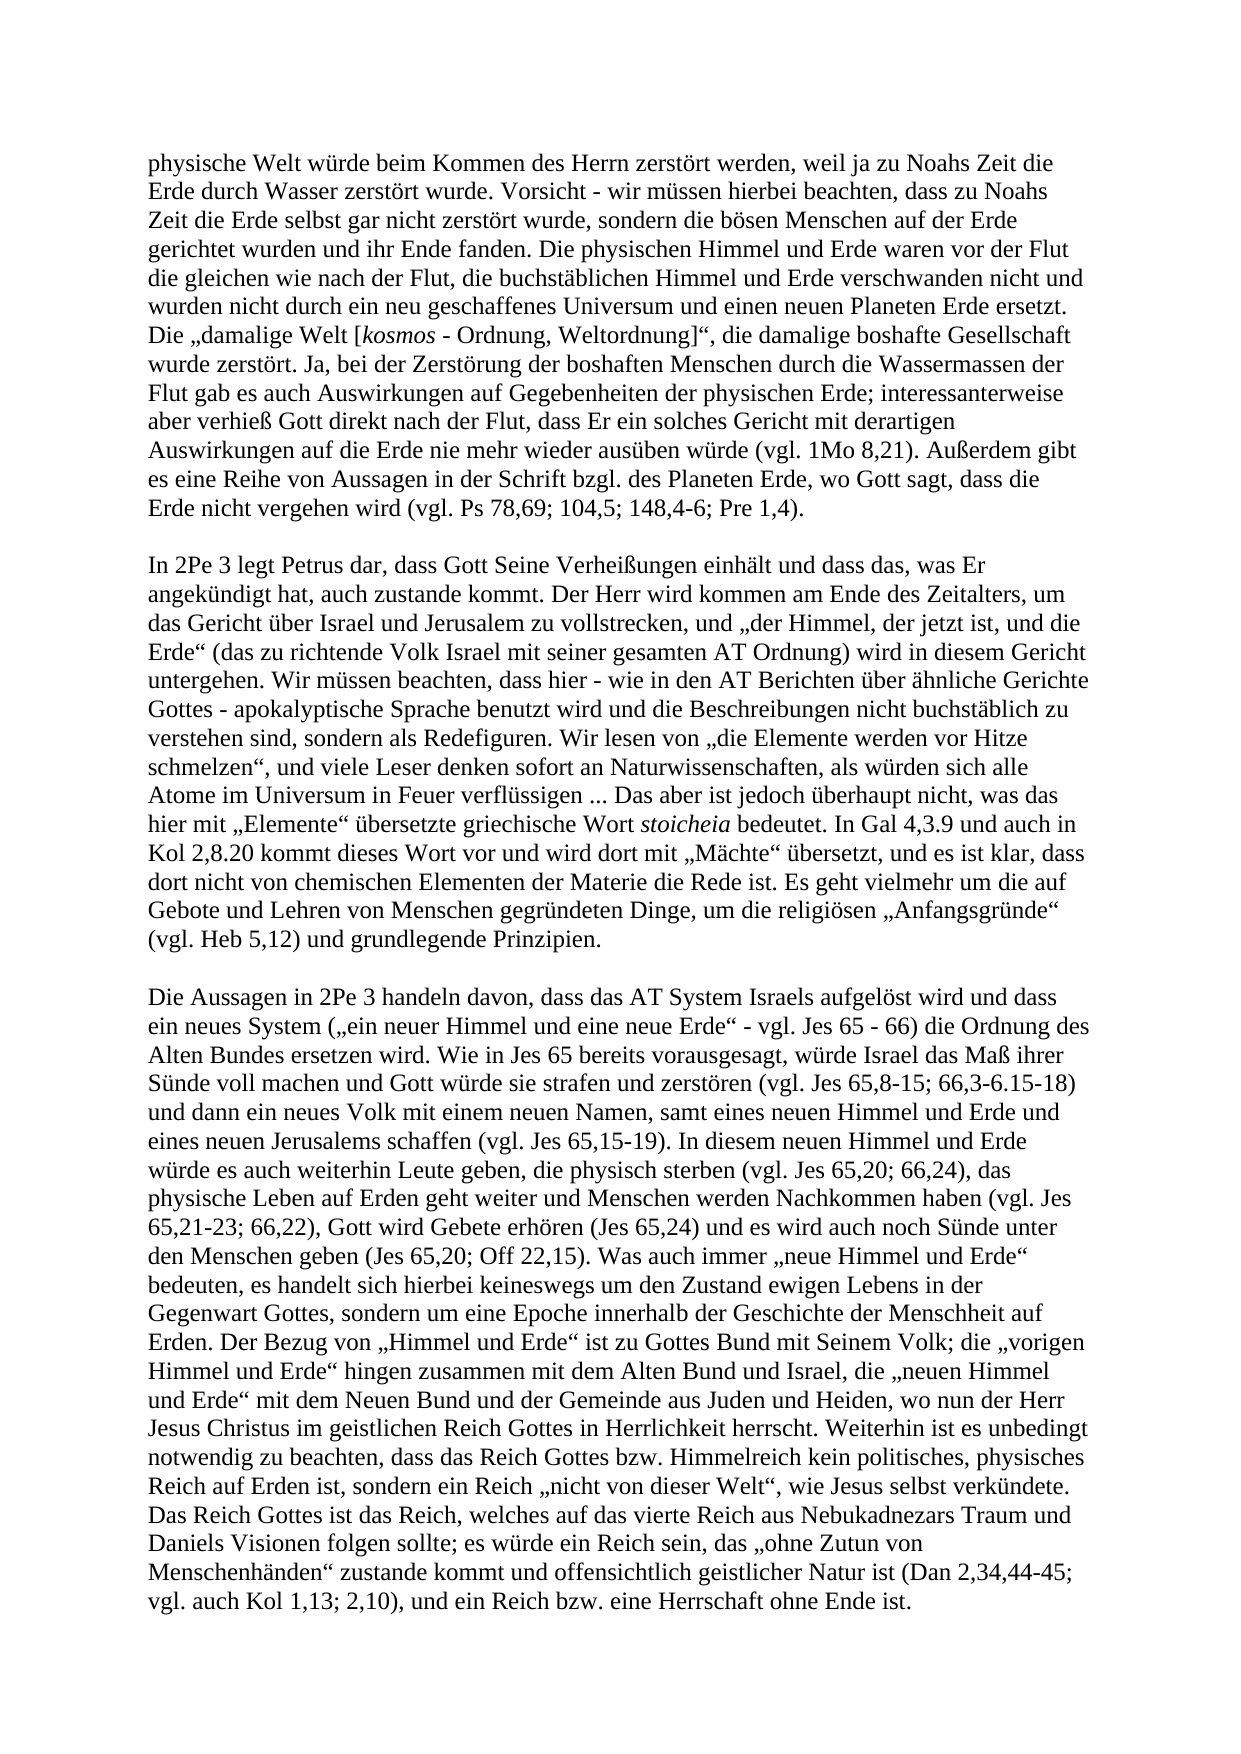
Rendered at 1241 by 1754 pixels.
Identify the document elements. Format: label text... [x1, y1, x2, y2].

text In 2Pe 3 legt Petrus dar, dass Gott Seine Verheißungen einhält und dass das, was Er angekündigt hat, auch zustande kommt. Der Herr wird kommen am Ende des Zeitalters, um das Gericht über Israel und Jerusalem zu vollstrecken, und „der Himmel, der jetzt ist, und die Erde“ (das zu richtende Volk Israel mit seiner gesamten AT Ordnung) wird in diesem Gericht untergehen. Wir müssen beachten, dass hier - wie in den AT Berichten über ähnliche Gerichte Gottes - apokalyptische Sprache benutzt wird und die Beschreibungen nicht buchstäblich zu verstehen sind, sondern als Redefiguren. Wir lesen von „die Elemente werden vor Hitze schmelzen“, und viele Leser denken sofort an Naturwissenschaften, als würden sich alle Atome im Universum in Feuer verflüssigen ... Das aber ist jedoch überhaupt nicht, was das hier mit „Elemente“ übersetzte griechische Wort stoicheia bedeutet. In Gal 4,3.9 und auch in Kol 2,8.20 kommt dieses Wort vor und wird dort mit „Mächte“ übersetzt, und es ist klar, dass dort nicht von chemischen Elementen der Materie die Rede ist. Es geht vielmehr um die auf Gebote und Lehren von Menschen gegründeten Dinge, um die religiösen „Anfangsgründe“ (vgl. Heb 5,12) und grundlegende Prinzipien. [148, 551, 1093, 953]
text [148, 148, 1093, 521]
text Die Aussagen in 2Pe 3 handeln davon, dass das AT System Israels aufgelöst wird und dass ein neues System („ein neuer Himmel und eine neue Erde“ - vgl. Jes 65 - 66) die Ordnung des Alten Bundes ersetzen wird. Wie in Jes 65 bereits vorausgesagt, würde Israel das Maß ihrer Sünde voll machen und Gott würde sie strafen und zerstören (vgl. Jes 65,8-15; 66,3-6.15-18) und dann ein neues Volk mit einem neuen Namen, samt eines neuen Himmel und Erde und eines neuen Jerusalems schaffen (vgl. Jes 65,15-19). In diesem neuen Himmel und Erde würde es auch weiterhin Leute geben, die physisch sterben (vgl. Jes 65,20; 66,24), das physische Leben auf Erden geht weiter und Menschen werden Nachkommen haben (vgl. Jes 65,21-23; 66,22), Gott wird Gebete erhören (Jes 65,24) und es wird auch noch Sünde unter den Menschen geben (Jes 65,20; Off 22,15). Was auch immer „neue Himmel und Erde“ bedeuten, es handelt sich hierbei keineswegs um den Zustand ewigen Lebens in der Gegenwart Gottes, sondern um eine Epoche innerhalb der Geschichte der Menschheit auf Erden. Der Bezug von „Himmel und Erde“ ist zu Gottes Bund mit Seinem Volk; die „vorigen Himmel und Erde“ hingen zusammen mit dem Alten Bund und Israel, die „neuen Himmel und Erde“ mit dem Neuen Bund und der Gemeinde aus Juden und Heiden, wo nun der Herr Jesus Christus im geistlichen Reich Gottes in Herrlichkeit herrscht. Weiterhin ist es unbedingt notwendig zu beachten, dass das Reich Gottes bzw. Himmelreich kein politisches, physisches Reich auf Erden ist, sondern ein Reich „nicht von dieser Welt“, wie Jesus selbst verkündete. Das Reich Gottes ist das Reich, welches auf das vierte Reich aus Nebukadnezars Traum und Daniels Visionen folgen sollte; es würde ein Reich sein, das „ohne Zutun von Menschenhänden“ zustande kommt und offensichtlich geistlicher Natur ist (Dan 2,34,44-45; vgl. auch Kol 1,13; 2,10), und ein Reich bzw. eine Herrschaft ohne Ende ist. [148, 982, 1093, 1615]
